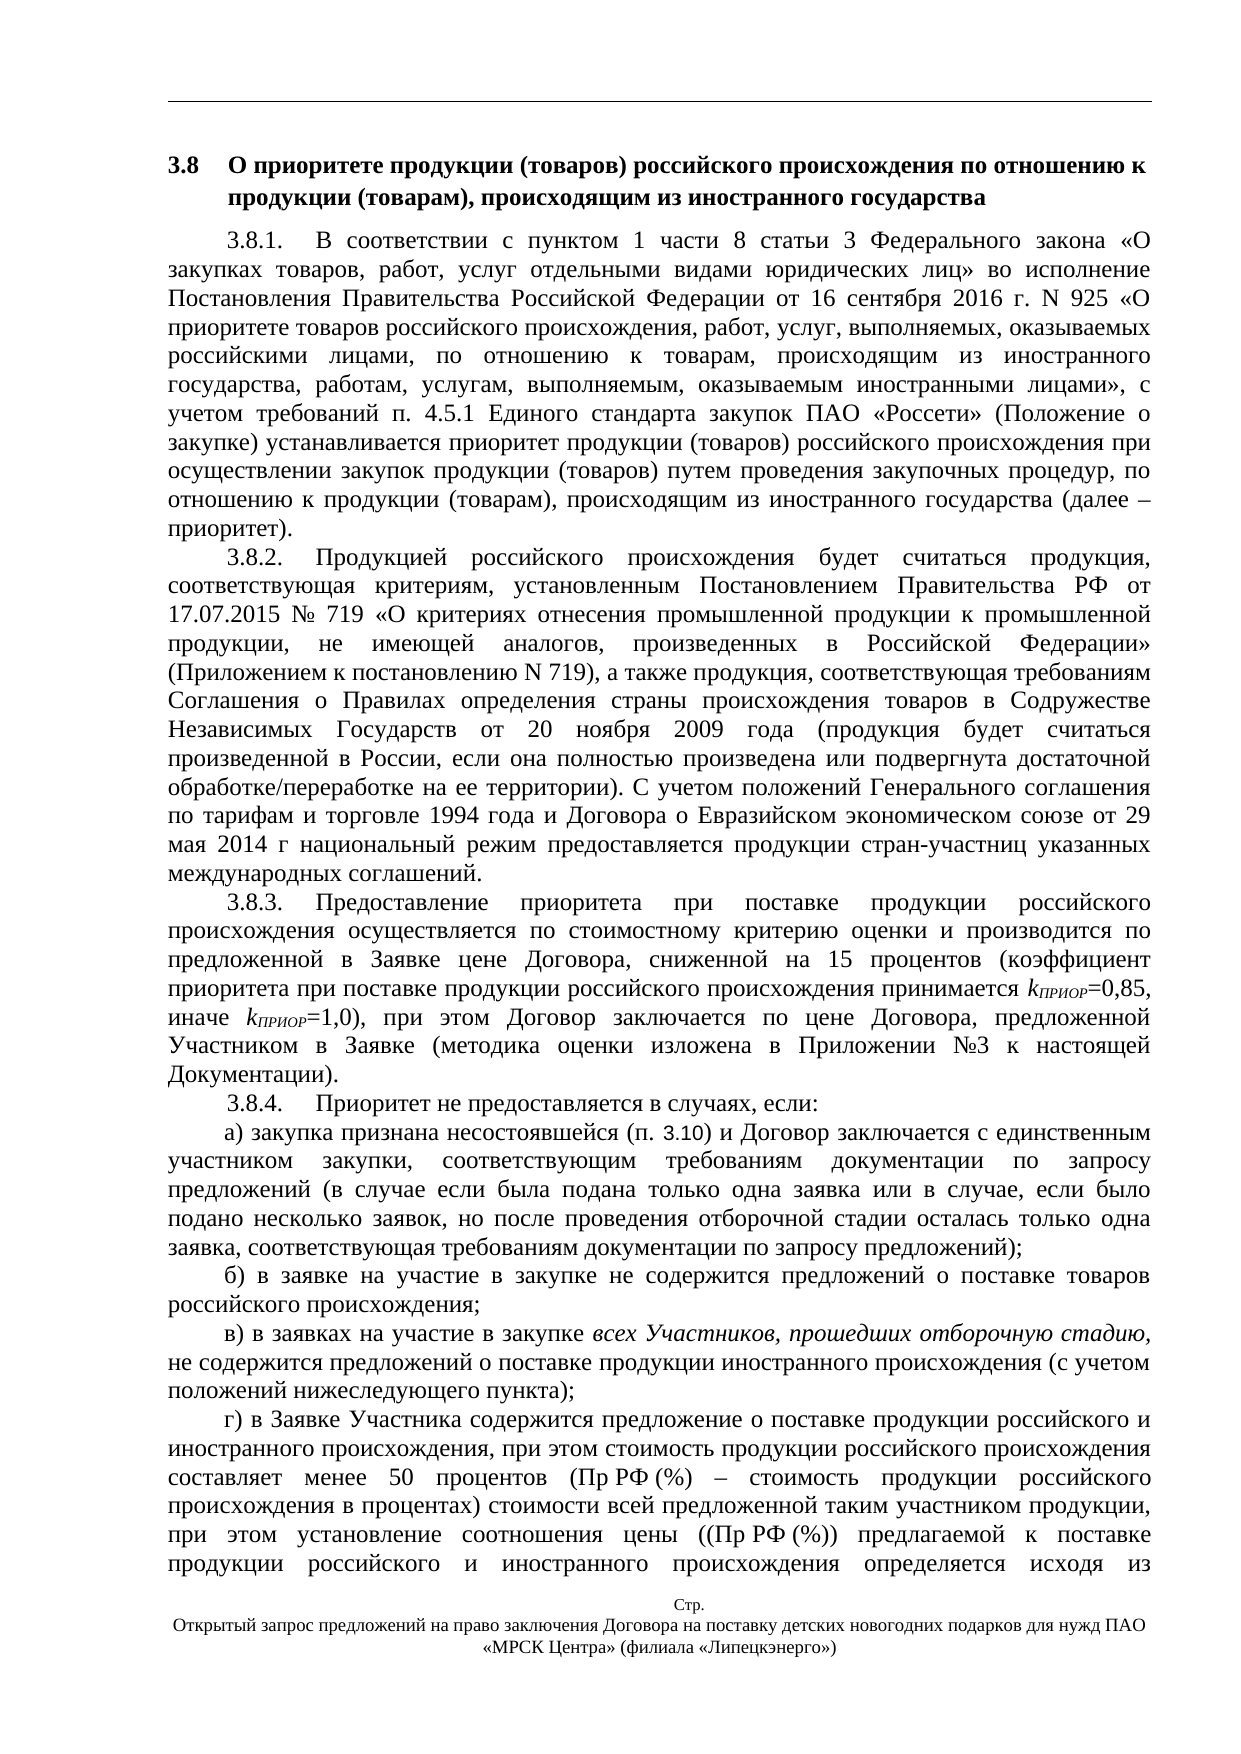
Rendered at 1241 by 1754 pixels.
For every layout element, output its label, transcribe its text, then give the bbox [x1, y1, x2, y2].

list В соответствии с пунктом 1 части 8 статьи 3 Федерального закона «О закупках товаров, работ, услуг отдельными видами юридических лиц» во исполнение Постановления Правительства Российской Федерации от 16 сентября 2016 г. N 925 «О приоритете товаров российского происхождения, работ, услуг, выполняемых, оказываемых российскими лицами, по отношению к товарам, происходящим из иностранного государства, работам, услугам, выполняемым, оказываемым иностранными лицами», с учетом требований п. 4.5.1 Единого стандарта закупок ПАО «Россети» (Положение о закупке) устанавливается приоритет продукции (товаров) российского происхождения при осуществлении закупок продукции (товаров) путем проведения закупочных процедур, по отношению к продукции (товарам), происходящим из иностранного государства (далее – приоритет). [168, 226, 1152, 542]
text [168, 1404, 1152, 1577]
list Приоритет не предоставляется в случаях, если: [168, 1088, 1152, 1117]
list Предоставление приоритета при поставке продукции российского происхождения осуществляется по стоимостному критерию оценки и производится по предложенной в Заявке цене Договора, сниженной на 15 процентов (коэффициент приоритета при поставке продукции российского происхождения принимается kПРИОР=0,85, иначе kПРИОР=1,0), при этом Договор заключается по цене Договора, предложенной Участником в Заявке (методика оценки изложена в Приложении №3 к настоящей Документации). [168, 887, 1152, 1088]
text а) закупка признана несостоявшейся (п. 3.10) и Договор заключается с единственным участником закупки, соответствующим требованиям документации по запросу предложений (в случае если была подана только одна заявка или в случае, если было подано несколько заявок, но после проведения отборочной стадии осталась только одна заявка, соответствующая требованиям документации по запросу предложений); [168, 1117, 1152, 1261]
text в) в заявках на участие в закупке всех Участников, прошедших отборочную стадию, не содержится предложений о поставке продукции иностранного происхождения (с учетом положений нижеследующего пункта); [168, 1318, 1152, 1404]
subtitle О приоритете продукции (товаров) российского происхождения по отношению к продукции (товарам), происходящим из иностранного государства [168, 150, 1152, 210]
text б) в заявке на участие в закупке не содержится предложений о поставке товаров российского происхождения; [168, 1261, 1152, 1318]
list Продукцией российского происхождения будет считаться продукция, соответствующая критериям, установленным Постановлением Правительства РФ от 17.07.2015 № 719 «О критериях отнесения промышленной продукции к промышленной продукции, не имеющей аналогов, произведенных в Российской Федерации» (Приложением к постановлению N 719), а также продукция, соответствующая требованиям Соглашения о Правилах определения страны происхождения товаров в Содружестве Независимых Государств от 20 ноября 2009 года (продукция будет считаться произведенной в России, если она полностью произведена или подвергнута достаточной обработке/переработке на ее территории). С учетом положений Генерального соглашения по тарифам и торговле 1994 года и Договора о Евразийском экономическом союзе от 29 мая 2014 г национальный режим предоставляется продукции стран-участниц указанных международных соглашений. [168, 542, 1152, 887]
